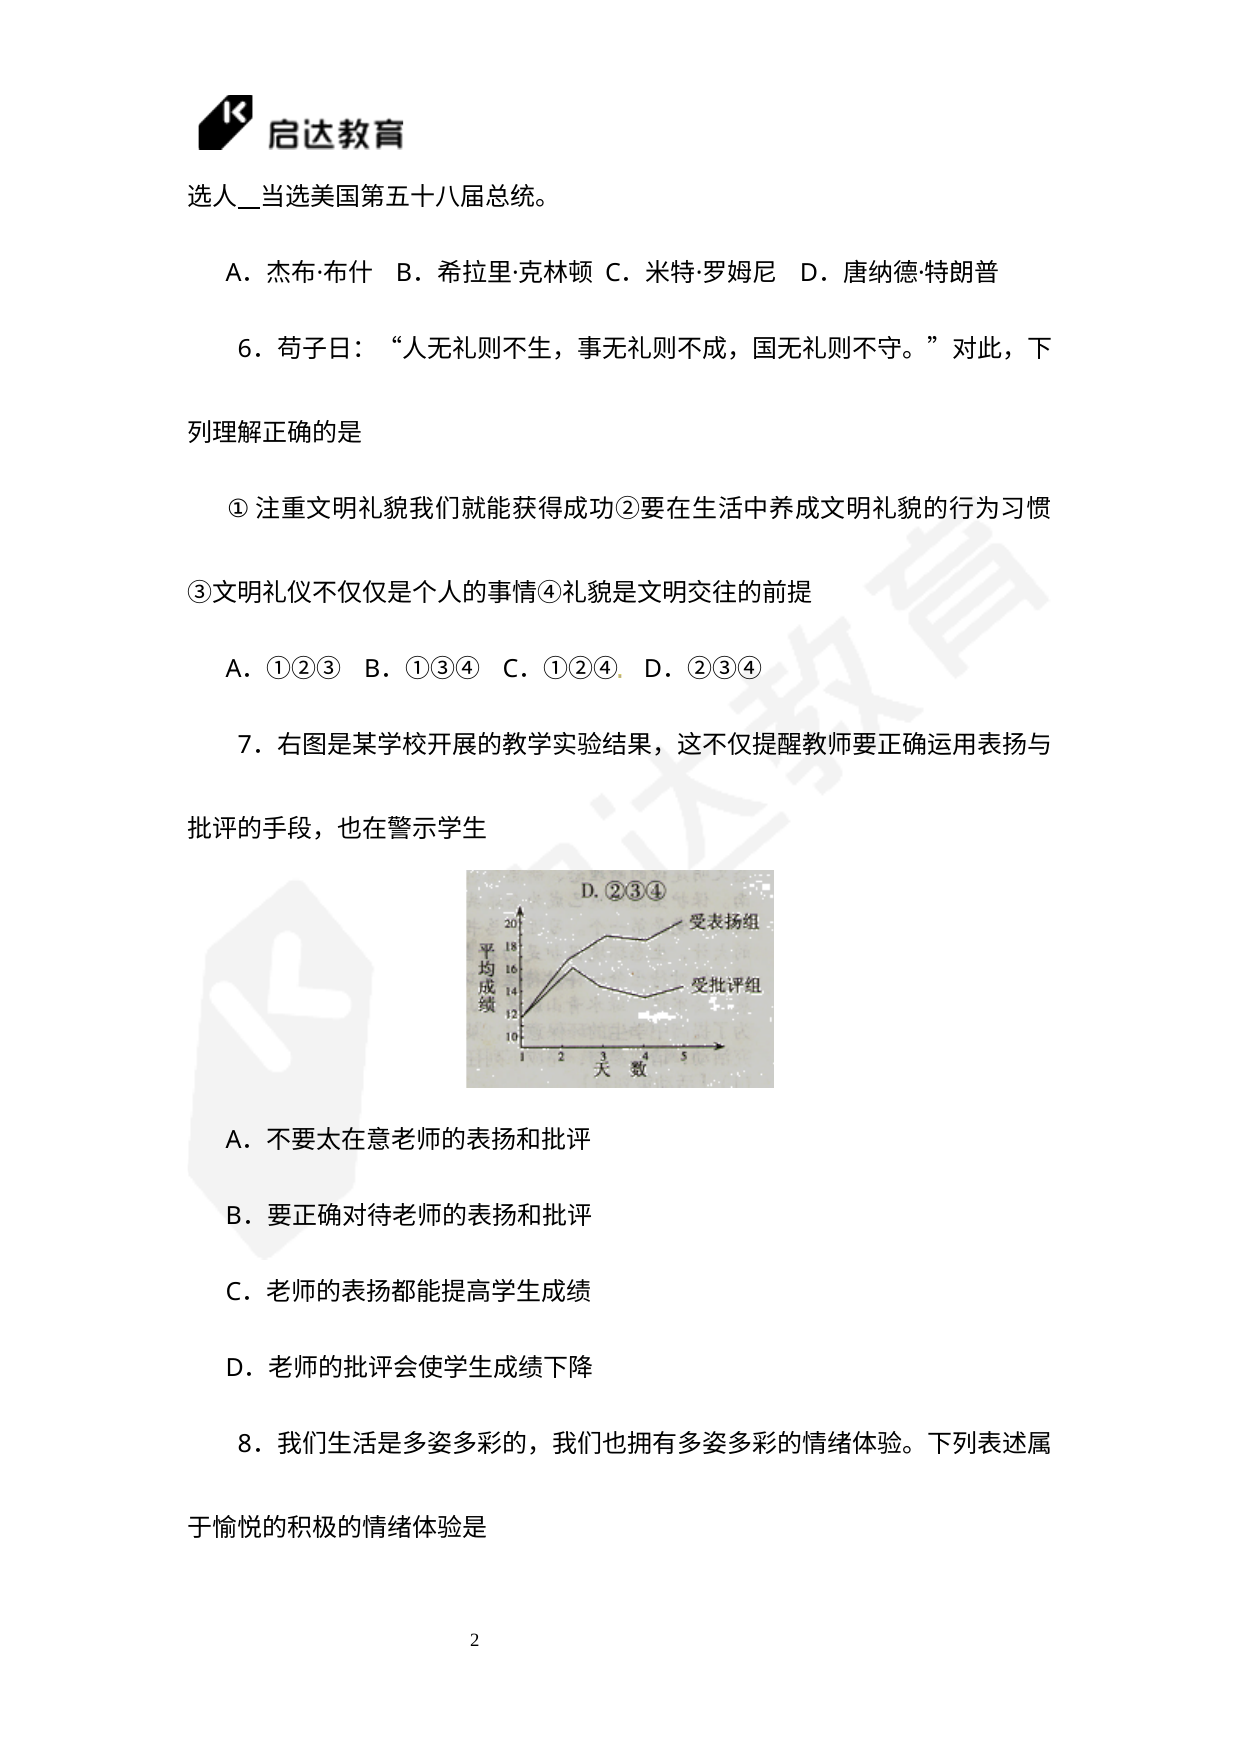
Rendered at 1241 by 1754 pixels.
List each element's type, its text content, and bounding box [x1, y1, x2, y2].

text ①注重文明礼貌我们就能获得成功②要在生活中养成文明礼貌的行为习惯③文明礼仪不仅仅是个人的事情④礼貌是文明交往的前提 [187, 474, 1053, 623]
text 5．当地时间2016年11月9日凌晨，美国总统选举揭晓，共和党总统候选人 当选美国第五十八届总统。 [187, 162, 1053, 227]
picture [198, 95, 404, 150]
text 7．右图是某学校开展的教学实验结果，这不仅提醒教师要正确运用表扬与批评的手段，也在警示学生 [187, 710, 1053, 859]
text A．不要太在意老师的表扬和批评 [187, 1105, 1053, 1170]
text C．老师的表扬都能提高学生成绩 [187, 1257, 1053, 1322]
text 6．苟子日：“人无礼则不生，事无礼则不成，国无礼则不守。”对此，下列理解正确的是 [187, 314, 1053, 463]
text A．①②③ B．①③④ C．①②④ D．②③④ [187, 634, 1053, 699]
text D．老师的批评会使学生成绩下降 [187, 1333, 1053, 1398]
text B．要正确对待老师的表扬和批评 [187, 1181, 1053, 1246]
picture [466, 870, 774, 1088]
text A．杰布·布什 B．希拉里·克林顿 C．米特·罗姆尼 D．唐纳德·特朗普 [187, 238, 1053, 303]
text 8．我们生活是多姿多彩的，我们也拥有多姿多彩的情绪体验。下列表述属于愉悦的积极的情绪体验是 [187, 1409, 1053, 1558]
